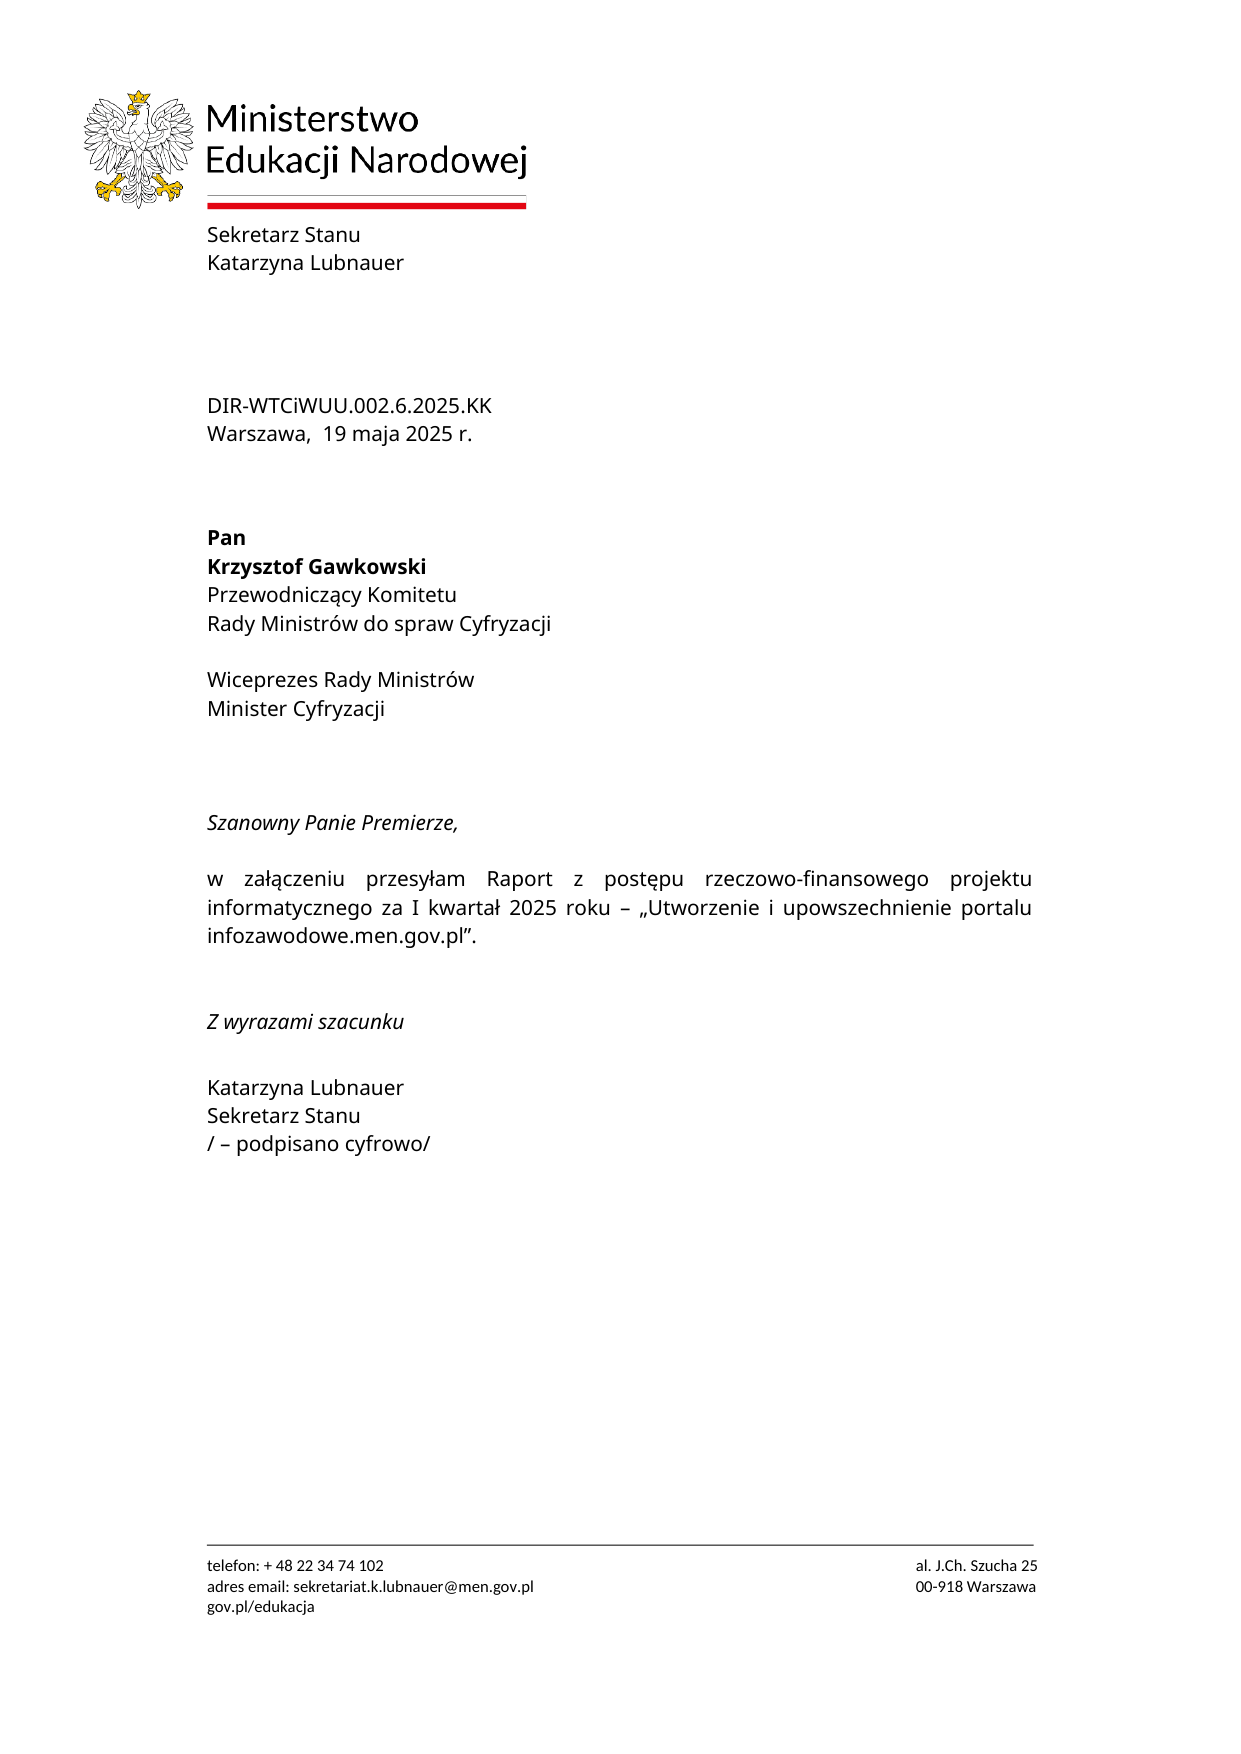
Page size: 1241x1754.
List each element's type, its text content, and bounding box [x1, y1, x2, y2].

text Katarzyna Lubnauer [207, 248, 1033, 277]
text Pan [207, 523, 1033, 552]
text Sekretarz Stanu [207, 220, 1033, 248]
text Z wyrazami szacunku [207, 1007, 1033, 1035]
text Przewodniczący Komitetu [207, 580, 1033, 609]
text Wiceprezes Rady Ministrów [207, 666, 1033, 694]
text w załączeniu przesyłam Raport z postępu rzeczowo-finansowego projektu informatycznego za I kwartał 2025 roku – „Utworzenie i upowszechnienie portalu infozawodowe.men.gov.pl”. [207, 864, 1033, 950]
text Sekretarz Stanu / – podpisano cyfrowo/ [207, 1101, 1033, 1158]
text DIR-WTCiWUU.002.6.2025.KK [207, 391, 1033, 419]
picture [74, 81, 531, 216]
text Warszawa, 19 maja 2025 r. [207, 419, 1033, 448]
text Rady Ministrów do spraw Cyfryzacji [207, 609, 1033, 637]
text Minister Cyfryzacji [207, 694, 1033, 722]
text Katarzyna Lubnauer [207, 1073, 1033, 1101]
text Krzysztof Gawkowski [207, 552, 1033, 580]
text Szanowny Panie Premierze, [207, 808, 1033, 836]
